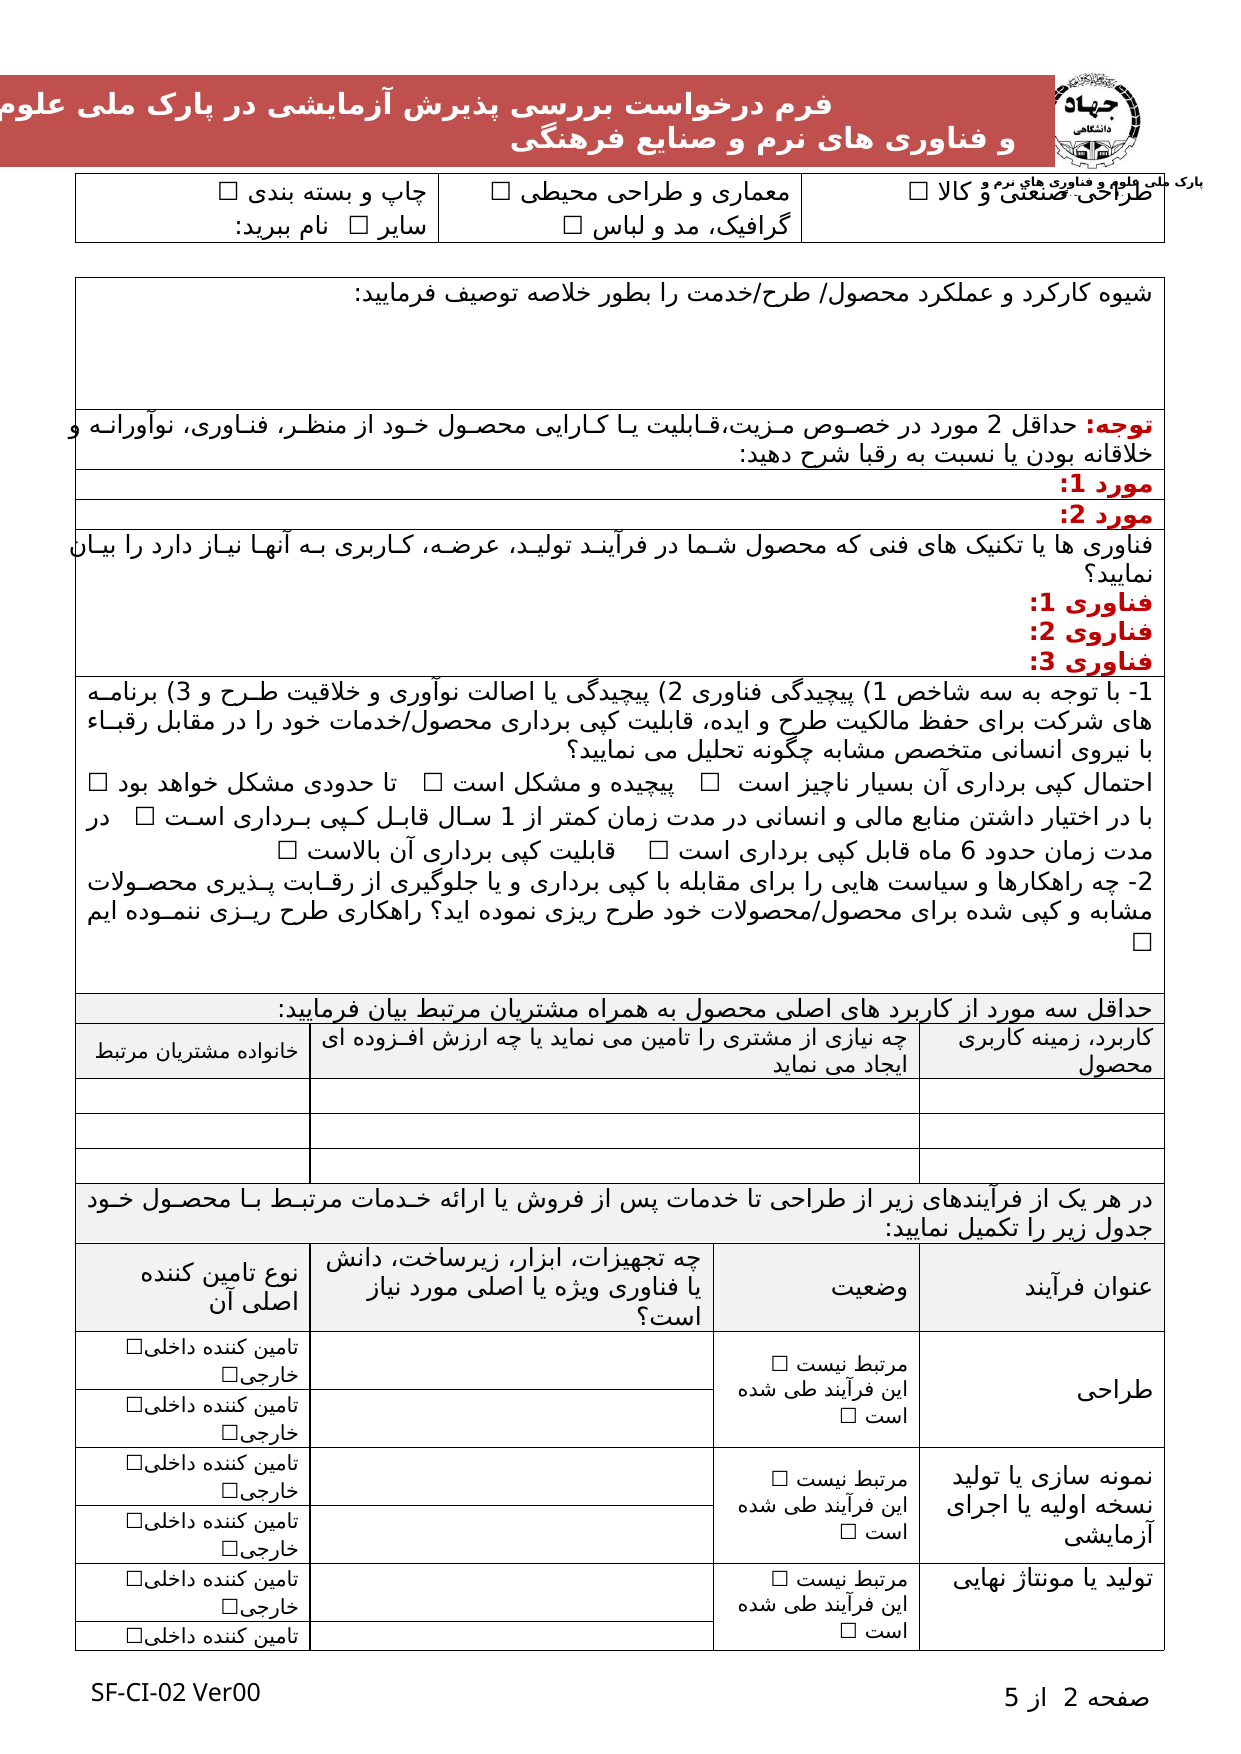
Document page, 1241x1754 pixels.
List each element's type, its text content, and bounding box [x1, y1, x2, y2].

table_cell [311, 1448, 713, 1505]
table_cell [311, 1622, 713, 1650]
table_cell [311, 1149, 919, 1183]
table_cell وضعیت [714, 1244, 919, 1331]
table_cell [311, 1079, 919, 1113]
table_cell [76, 1149, 309, 1183]
table_cell چه نیازی از مشتری را تامین می نماید یا چه ارزش افزوده ای ایجاد می نماید [311, 1024, 919, 1078]
table_cell تامین کننده داخلی خارجی [76, 1390, 309, 1447]
table_cell تامین کننده داخلی خارجی [76, 1332, 309, 1389]
table_cell نوع تامین کننده اصلی آن [76, 1244, 309, 1331]
table_cell عنوان فرآیند [920, 1244, 1164, 1331]
table_cell طراحی [920, 1332, 1164, 1447]
table_cell تامین کننده داخلی خارجی [76, 1448, 309, 1505]
table_cell [920, 1114, 1164, 1148]
table_header شیوه کارکرد و عملکرد محصول/ طرح/خدمت را بطور خلاصه توصیف فرمایید: [76, 278, 1164, 409]
table_cell حداقل سه مورد از کاربرد های اصلی محصول به همراه مشتریان مرتبط بیان فرمایید: [76, 994, 1164, 1023]
table_cell مورد 2: [76, 500, 1164, 529]
table_cell [920, 1079, 1164, 1113]
table_cell تولید یا مونتاژ نهایی [920, 1564, 1164, 1650]
table_cell تامین کننده داخلی خارجی [76, 1564, 309, 1621]
table_cell مورد 1: [76, 470, 1164, 499]
table_cell [311, 1564, 713, 1621]
table_cell مرتبط نیست این فرآیند طی شده است [714, 1332, 919, 1447]
table_cell تامین کننده داخلی خارجی [76, 1622, 309, 1650]
table_cell [76, 1079, 309, 1113]
table_cell در هر یک از فرآیندهای زیر از طراحی تا خدمات پس از فروش یا ارائه خدمات مرتبط با محصول خود جدول زیر را تکمیل نمایید: [76, 1184, 1164, 1242]
table_cell [311, 1390, 713, 1447]
table_cell خانواده مشتریان مرتبط [76, 1024, 309, 1078]
table_cell [76, 1114, 309, 1148]
table_cell مرتبط نیست این فرآیند طی شده است [714, 1448, 919, 1563]
table_cell تامین کننده داخلی خارجی [76, 1506, 309, 1563]
table_cell توجه: حداقل 2 مورد در خصوص مزیت،قابلیت یا کارایی محصول خود از منظر، فناوری، نوآورانه و خلاقانه بودن یا نسبت به رقبا شرح دهید: [76, 410, 1164, 469]
table_cell 1- با توجه به سه شاخص 1) پیچیدگی فناوری 2) پیچیدگی یا اصالت نوآوری و خلاقیت طرح و 3) برنامه های شرکت برای حفظ مالکیت طرح و ایده، قابلیت کپی برداری محصول/خدمات خود را در مقابل رقباء با نیروی انسانی متخصص مشابه چگونه تحلیل می نمایید؟ احتمال کپی برداری آن بسیار ناچیز است پیچیده و مشکل است تا حدودی مشکل خواهد بود با در اختیار داشتن منابع مالی و انسانی در مدت زمان کمتر از 1 سال قابل کپی برداری است در مدت زمان حدود 6 ماه قابل کپی برداری است قابلیت کپی برداری آن بالاست 2- چه راهکارها و سیاست هایی را برای مقابله با کپی برداری و یا جلوگیری از رقابت پذیری محصولات مشابه و کپی شده برای محصول/محصولات خود طرح ریزی نموده اید؟ راهکاری طرح ریزی ننموده ایم [76, 677, 1164, 993]
table_cell [311, 1506, 713, 1563]
picture [1039, 67, 1146, 173]
table_cell [920, 1149, 1164, 1183]
table_cell نمونه سازی یا تولید نسخه اولیه یا اجرای آزمایشی [920, 1448, 1164, 1563]
table_cell [311, 1114, 919, 1148]
table_cell کاربرد، زمینه کاربری محصول [920, 1024, 1164, 1078]
table_cell مرتبط نیست این فرآیند طی شده است [714, 1564, 919, 1650]
table_cell چه تجهیزات، ابزار، زیرساخت، دانش یا فناوری ویژه یا اصلی مورد نیاز است؟ [311, 1244, 713, 1331]
table_cell فناوری ها یا تکنیک های فنی که محصول شما در فرآیند تولید، عرضه، کاربری به آنها نیاز دارد را بیان نمایید؟ فناوری 1: فناروی 2: فناوری 3: [76, 530, 1164, 676]
table_cell [311, 1332, 713, 1389]
